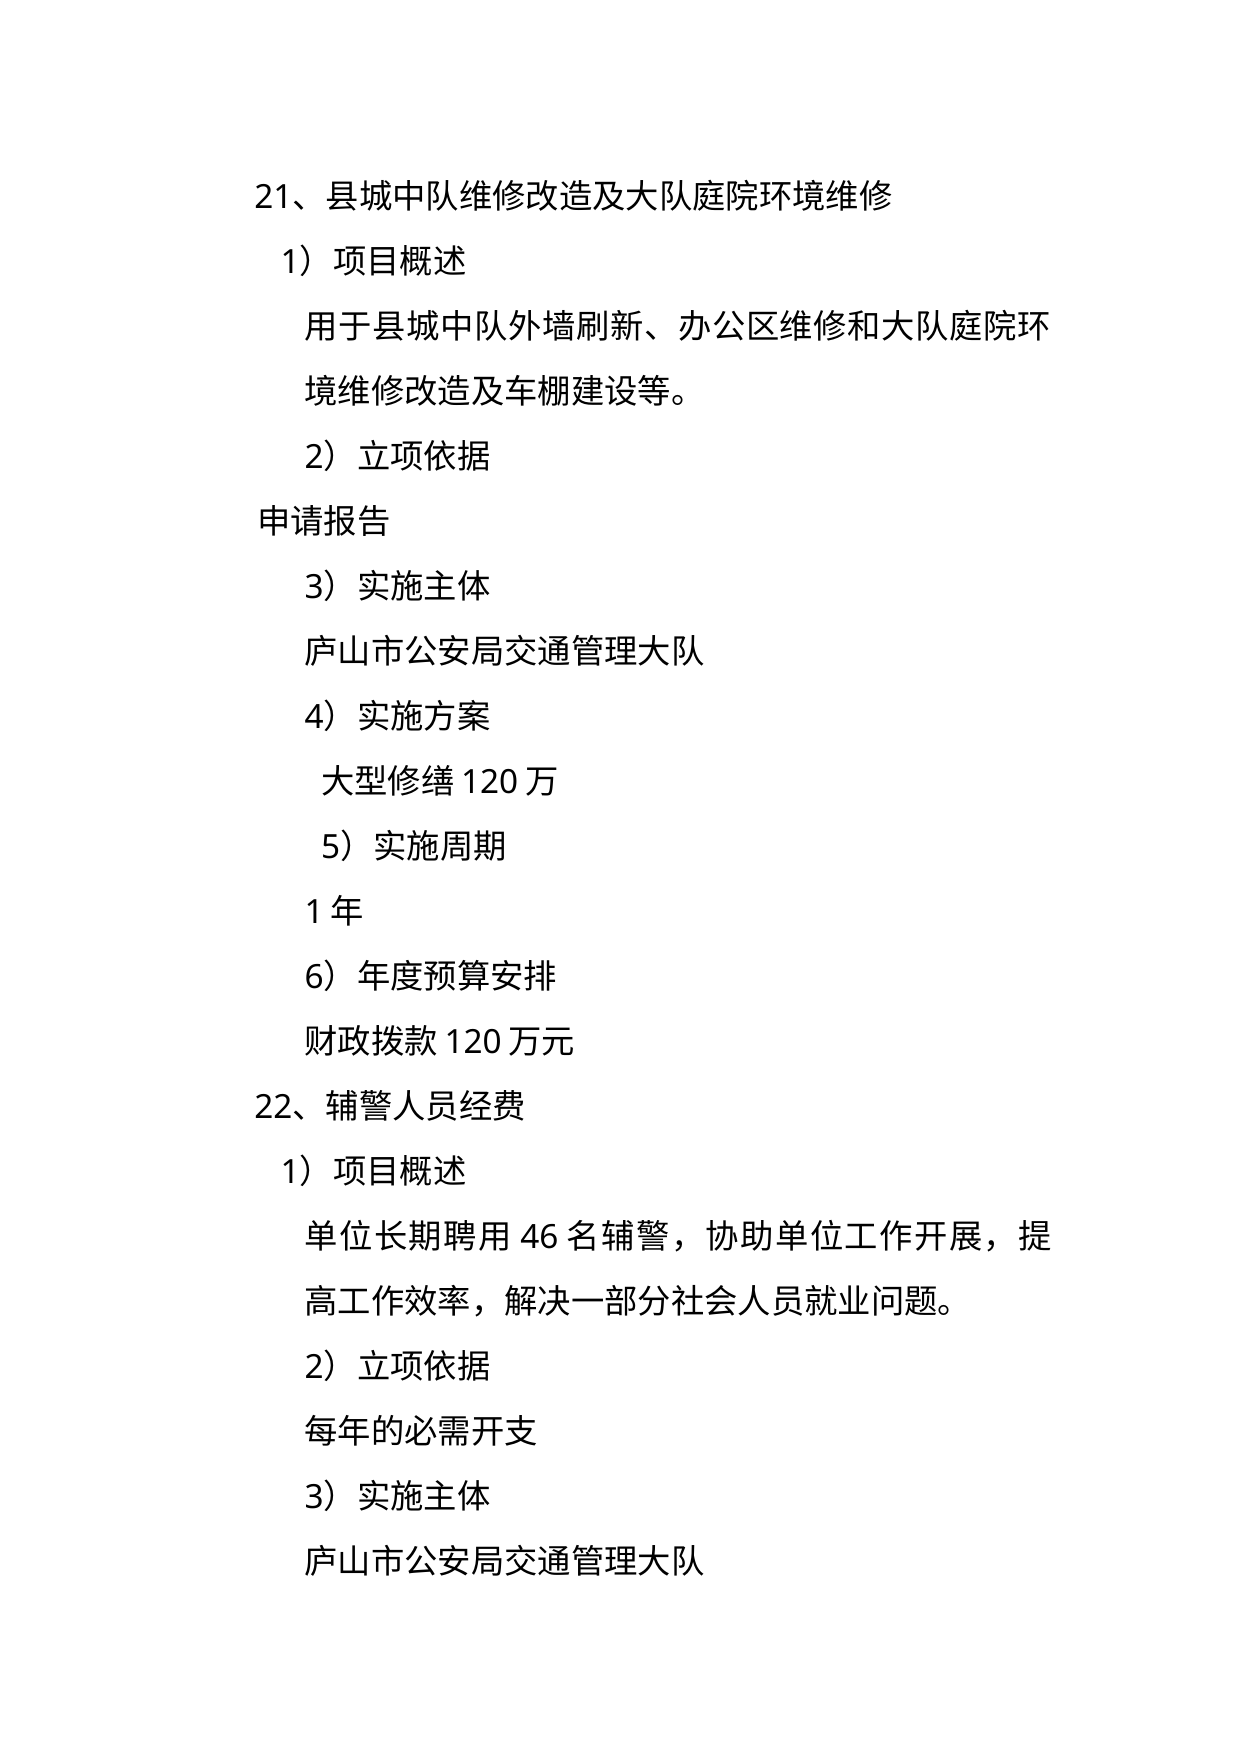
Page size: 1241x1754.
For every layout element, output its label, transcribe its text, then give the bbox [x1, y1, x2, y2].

text 每年的必需开支 [304, 1397, 1053, 1462]
text 22、辅警人员经费 [187, 1072, 1053, 1137]
text 6）年度预算安排 [304, 942, 1053, 1007]
text 1年 [304, 877, 1053, 942]
text 21、县城中队维修改造及大队庭院环境维修 [187, 162, 1053, 227]
text 庐山市公安局交通管理大队 [304, 1527, 1053, 1592]
text 5）实施周期 [187, 812, 1053, 877]
list 立项依据 [304, 422, 1053, 487]
text 大型修缮120万 [187, 747, 1053, 812]
text 单位长期聘用46名辅警，协助单位工作开展，提高工作效率，解决一部分社会人员就业问题。 [304, 1202, 1053, 1332]
text 财政拨款120万元 [304, 1007, 1053, 1072]
text 3）实施主体 [304, 1462, 1053, 1527]
text 1）项目概述 [187, 227, 1053, 292]
text 4）实施方案 [304, 682, 1053, 747]
text 用于县城中队外墙刷新、办公区维修和大队庭院环境维修改造及车棚建设等。 [304, 292, 1053, 422]
text 申请报告 [187, 487, 1053, 552]
text 2）立项依据 [304, 1332, 1053, 1397]
text 3）实施主体 [304, 552, 1053, 617]
text 1）项目概述 [187, 1137, 1053, 1202]
text 庐山市公安局交通管理大队 [304, 617, 1053, 682]
